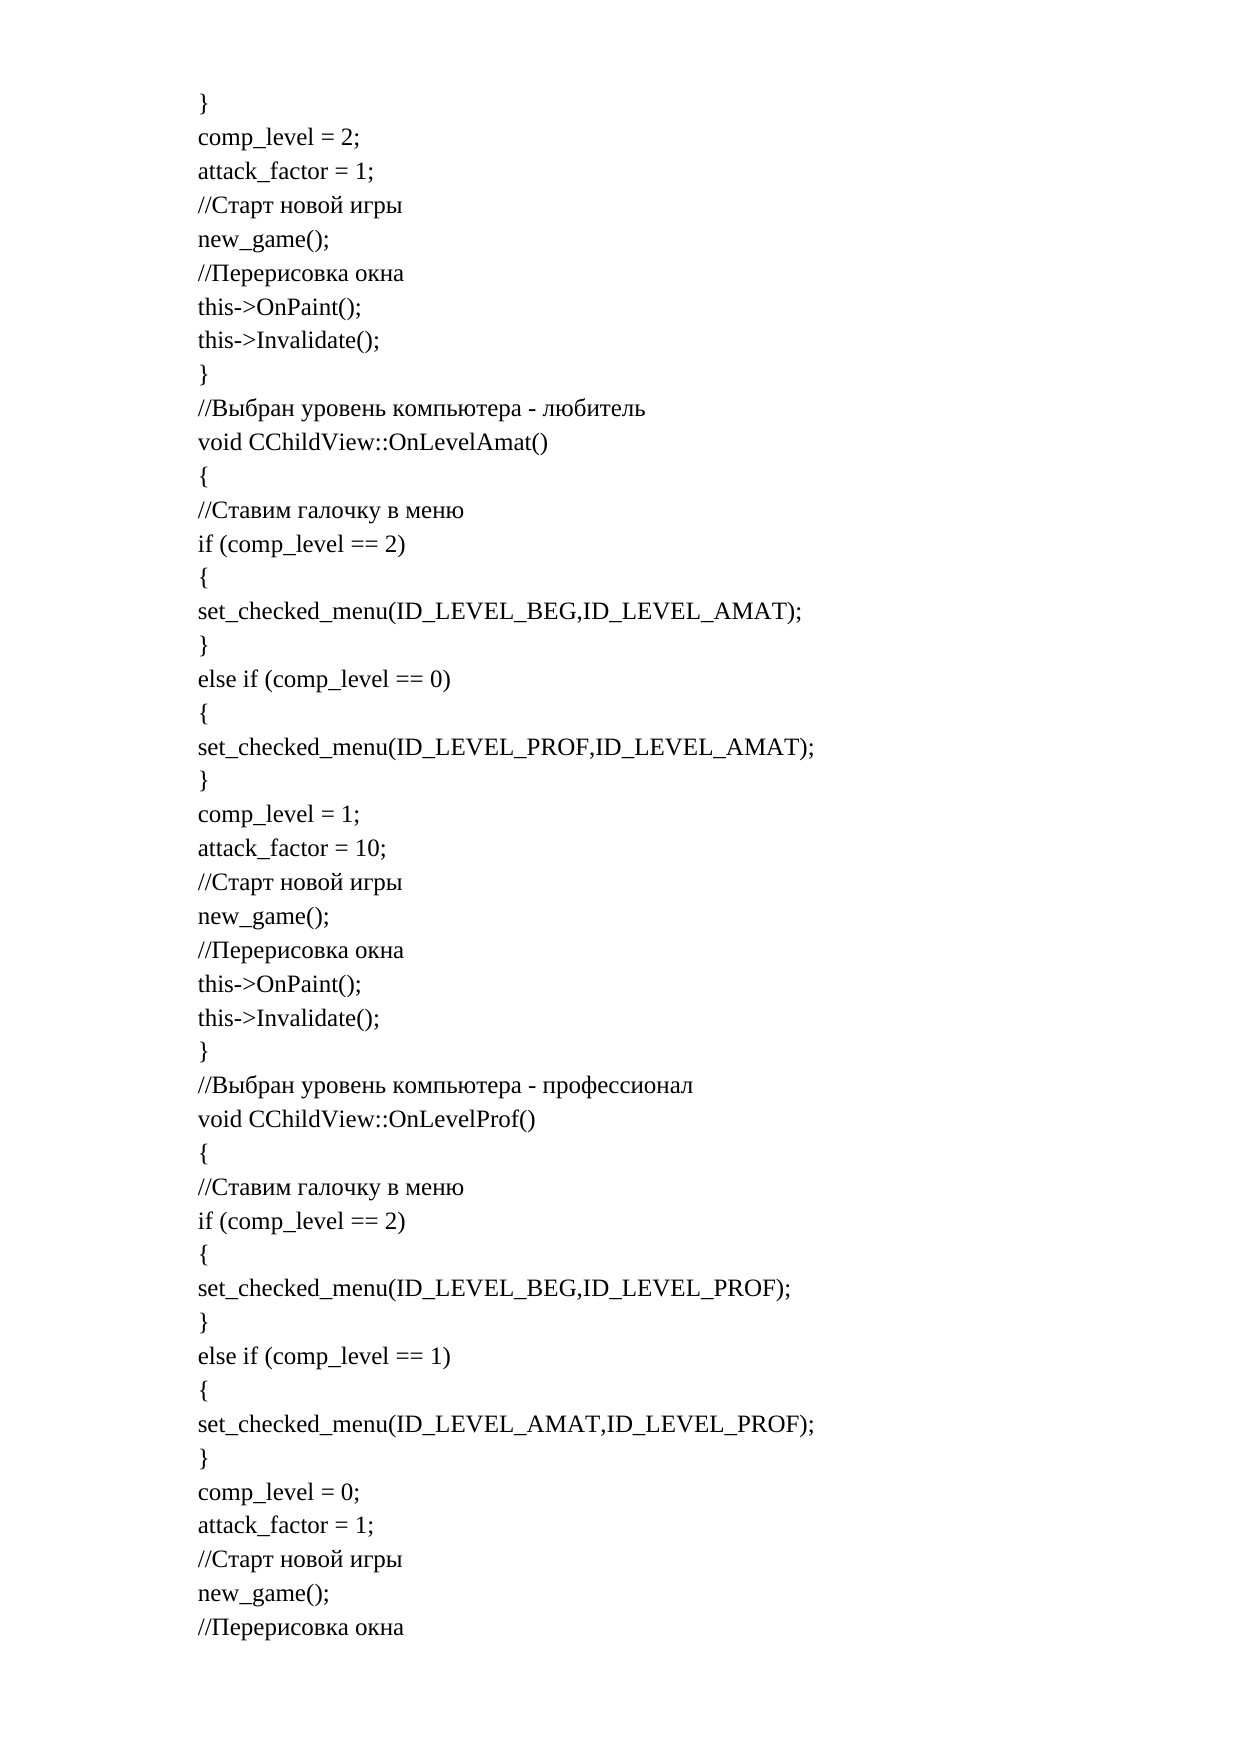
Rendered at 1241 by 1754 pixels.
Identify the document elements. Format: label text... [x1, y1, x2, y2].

text //Ставим галочку в меню [148, 1172, 1152, 1201]
text //Перерисовка окна [148, 258, 1152, 287]
text else if (comp_level == 1) [148, 1341, 1152, 1370]
text if (comp_level == 2) [148, 1206, 1152, 1234]
text this->OnPaint(); [148, 292, 1152, 320]
text } [148, 88, 1152, 117]
text { [148, 1375, 1152, 1404]
text } [148, 766, 1152, 794]
text set_chеcked_menu(ID_LEVEL_BEG,ID_LEVEL_AMAT); [148, 596, 1152, 625]
text { [148, 562, 1152, 591]
text } [148, 359, 1152, 388]
text comp_level = 1; [148, 799, 1152, 828]
text { [148, 698, 1152, 727]
text //Старт новой игры [148, 1544, 1152, 1573]
text //Выбран уровень компьютера - любитель [148, 393, 1152, 422]
text } [148, 1443, 1152, 1471]
text } [148, 1307, 1152, 1336]
text comp_level = 0; [148, 1477, 1152, 1505]
text new_game(); [148, 224, 1152, 253]
text comp_level = 2; [148, 122, 1152, 151]
text { [148, 1239, 1152, 1268]
text { [148, 461, 1152, 490]
text set_chеcked_menu(ID_LEVEL_BEG,ID_LEVEL_PROF); [148, 1273, 1152, 1302]
text new_game(); [148, 901, 1152, 930]
text this->OnPaint(); [148, 969, 1152, 997]
text //Перерисовка окна [148, 1612, 1152, 1641]
text void CChildView::OnLevelProf() [148, 1104, 1152, 1133]
text //Ставим галочку в меню [148, 495, 1152, 523]
text } [148, 630, 1152, 659]
text //Перерисовка окна [148, 935, 1152, 964]
text if (comp_level == 2) [148, 529, 1152, 557]
text //Выбран уровень компьютера - профессионал [148, 1070, 1152, 1099]
text void CChildView::OnLevelAmat() [148, 427, 1152, 456]
text //Старт новой игры [148, 867, 1152, 896]
text set_chеcked_menu(ID_LEVEL_PROF,ID_LEVEL_AMAT); [148, 732, 1152, 761]
text new_game(); [148, 1578, 1152, 1607]
text set_chеcked_menu(ID_LEVEL_AMAT,ID_LEVEL_PROF); [148, 1409, 1152, 1438]
text else if (comp_level == 0) [148, 664, 1152, 693]
text { [148, 1138, 1152, 1167]
text attack_factor = 1; [148, 1510, 1152, 1539]
text //Старт новой игры [148, 190, 1152, 219]
text attack_factor = 10; [148, 833, 1152, 862]
text } [148, 1036, 1152, 1065]
text attack_factor = 1; [148, 156, 1152, 185]
text this->Invalidate(); [148, 1003, 1152, 1031]
text this->Invalidate(); [148, 326, 1152, 354]
